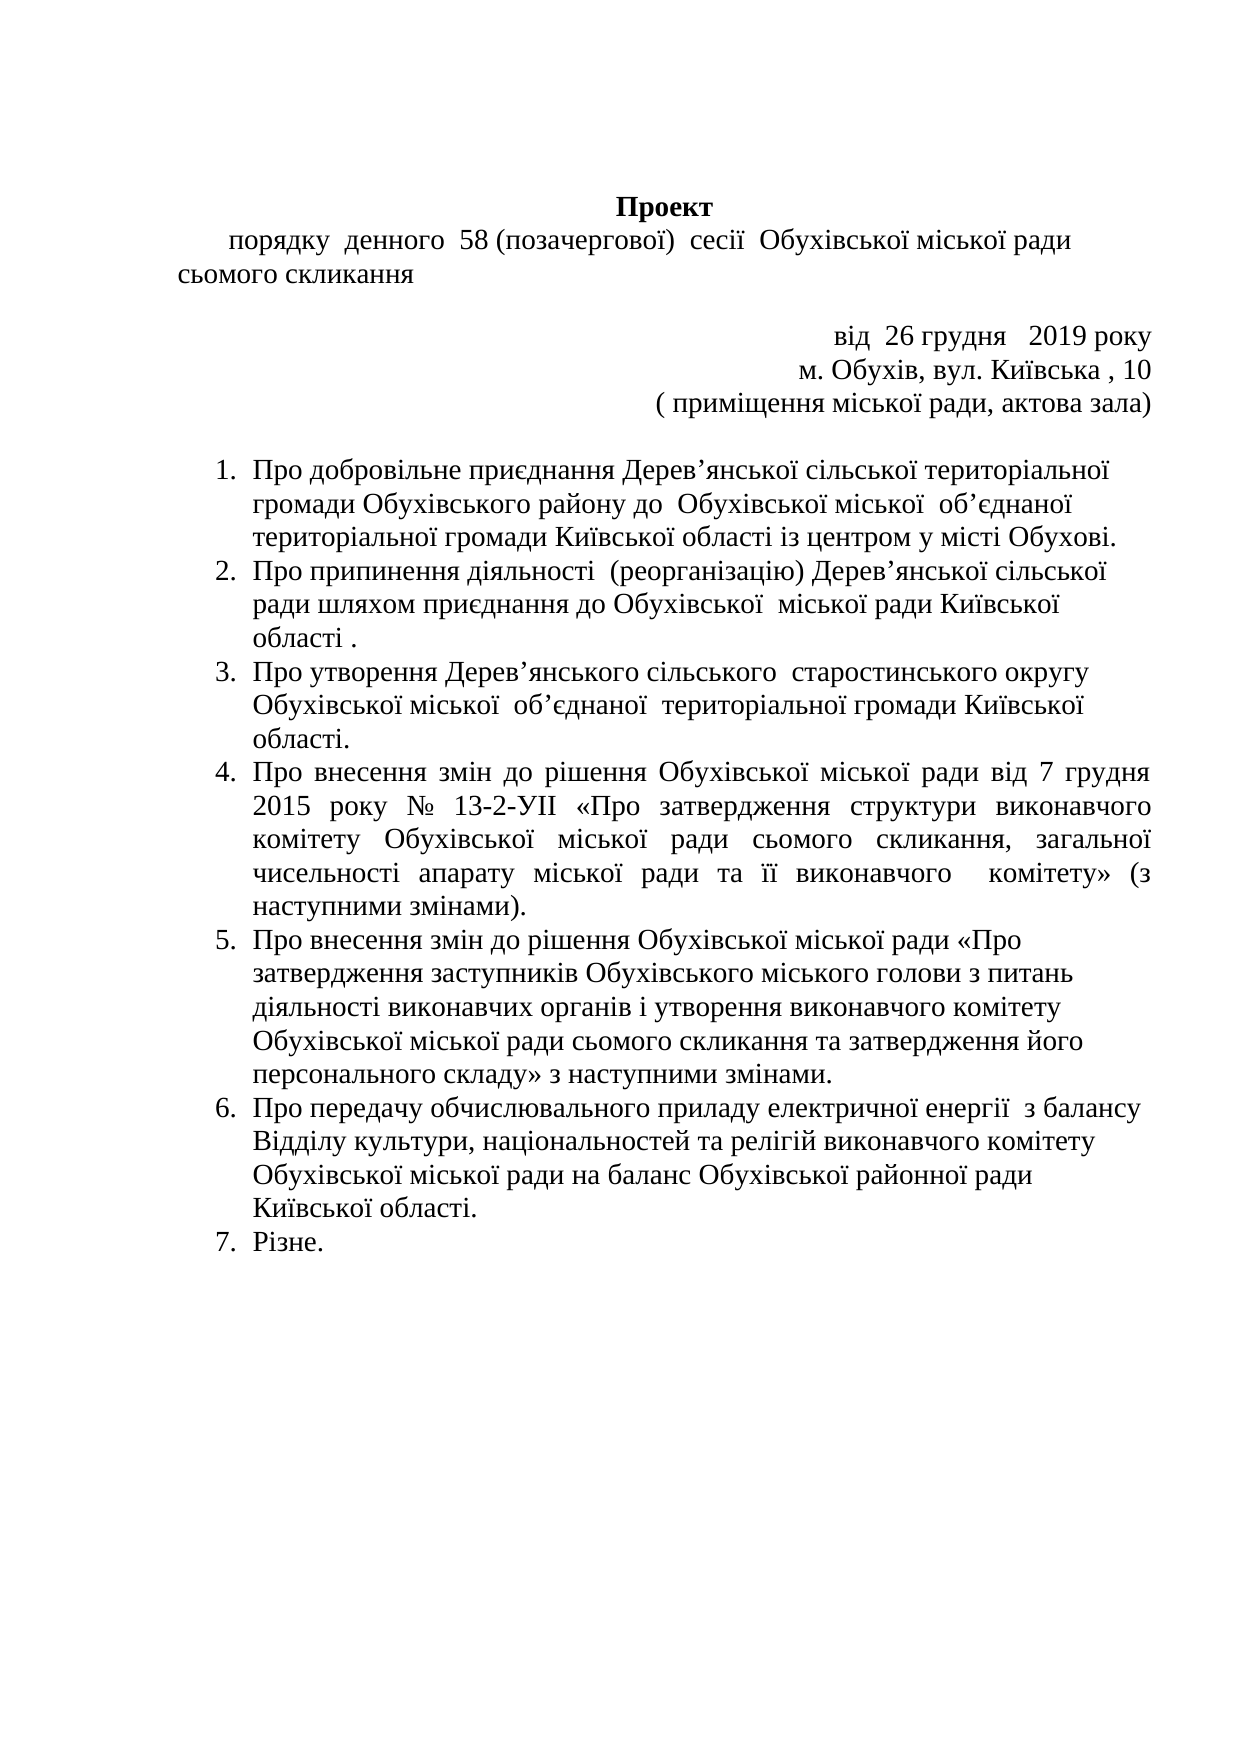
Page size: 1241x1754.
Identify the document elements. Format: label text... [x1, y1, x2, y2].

list Про добровільне приєднання Дерев’янської сільської територіальної громади Обухівського району до Обухівської міської об’єднаної територіальної громади Київської області із центром у місті Обухові. [215, 452, 1152, 553]
list Про утворення Дерев’янського сільського старостинського округу Обухівської міської об’єднаної територіальної громади Київської області. [215, 654, 1152, 754]
list Різне. [215, 1224, 1152, 1257]
text ( приміщення міської ради, актова зала) [177, 385, 1152, 419]
list Про внесення змін до рішення Обухівської міської ради від 7 грудня 2015 року № 13-2-УІІ «Про затвердження структури виконавчого комітету Обухівської міської ради сьомого скликання, загальної чисельності апарату міської ради та її виконавчого комітету» (з наступними змінами). [215, 754, 1152, 922]
text Проект [177, 189, 1152, 222]
text м. Обухів, вул. Київська , 10 [177, 352, 1152, 385]
text від 26 грудня 2019 року [177, 318, 1152, 352]
list Про припинення діяльності (реорганізацію) Дерев’янської сільської ради шляхом приєднання до Обухівської міської ради Київської області . [215, 553, 1152, 654]
list Про передачу обчислювального приладу електричної енергії з балансу Відділу культури, національностей та релігій виконавчого комітету Обухівської міської ради на баланс Обухівської районної ради Київської області. [215, 1090, 1152, 1224]
text порядку денного 58 (позачергової) сесії Обухівської міської ради сьомого скликання [177, 222, 1152, 289]
list Про внесення змін до рішення Обухівської міської ради «Про затвердження заступників Обухівського міського голови з питань діяльності виконавчих органів і утворення виконавчого комітету Обухівської міської ради сьомого скликання та затвердження його персонального складу» з наступними змінами. [215, 922, 1152, 1090]
